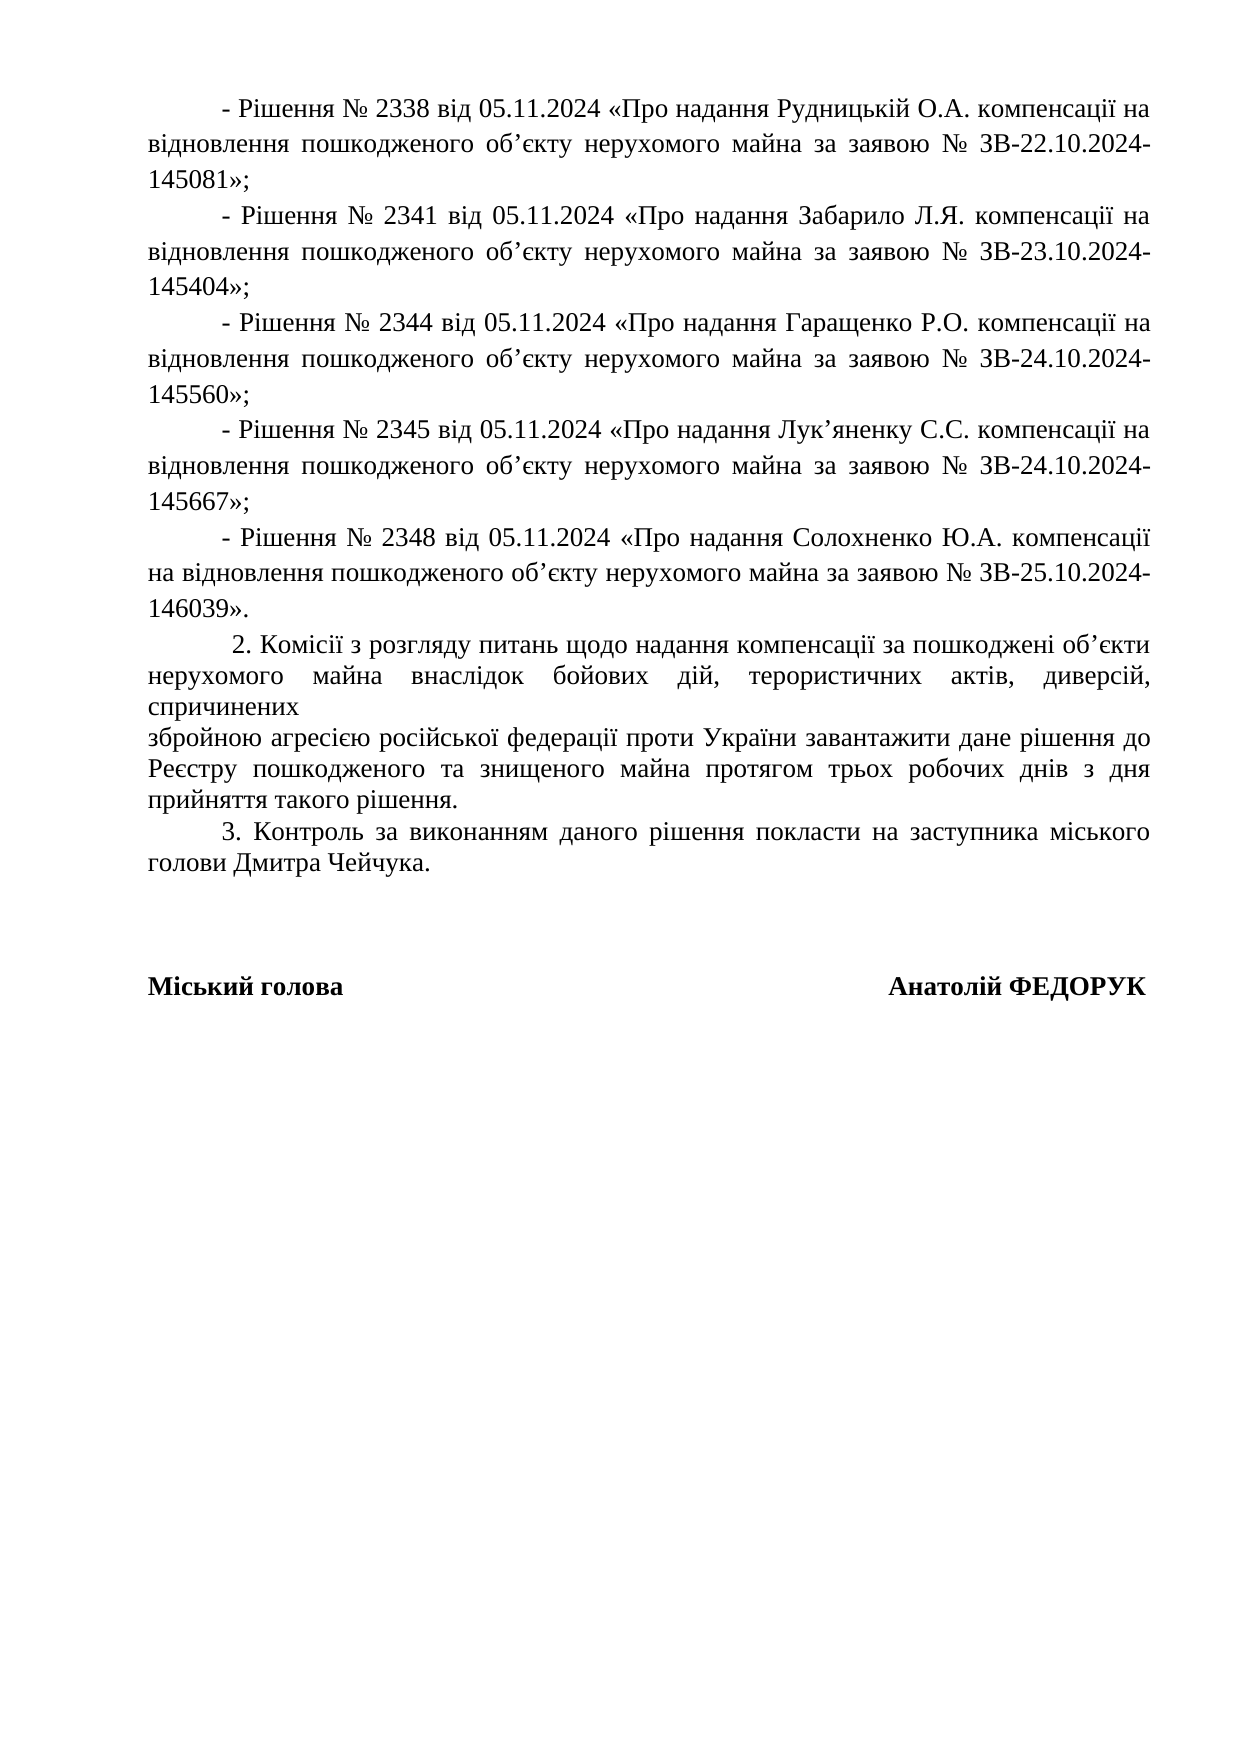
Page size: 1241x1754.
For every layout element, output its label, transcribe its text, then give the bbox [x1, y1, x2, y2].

text - Рішення № 2344 від 05.11.2024 «Про надання Гаращенко Р.О. компенсації на відновлення пошкодженого об’єкту нерухомого майна за заявою № ЗВ-24.10.2024-145560»; [148, 306, 1152, 409]
text - Рішення № 2341 від 05.11.2024 «Про надання Забарило Л.Я. компенсації на відновлення пошкодженого об’єкту нерухомого майна за заявою № ЗВ-23.10.2024-145404»; [148, 199, 1152, 302]
text Міський голова Анатолій ФЕДОРУК [148, 970, 1152, 1002]
text - Рішення № 2348 від 05.11.2024 «Про надання Солохненко Ю.А. компенсації на відновлення пошкодженого об’єкту нерухомого майна за заявою № ЗВ-25.10.2024-146039». [148, 521, 1152, 623]
text - Рішення № 2345 від 05.11.2024 «Про надання Лук’яненку С.С. компенсації на відновлення пошкодженого об’єкту нерухомого майна за заявою № ЗВ-24.10.2024-145667»; [148, 413, 1152, 516]
text збройною агресією російської федерації проти України завантажити дане рішення до Реєстру пошкодженого та знищеного майна протягом трьох робочих днів з дня прийняття такого рішення. [148, 721, 1152, 815]
text 2. Комісії з розгляду питань щодо надання компенсації за пошкоджені об’єкти нерухомого майна внаслідок бойових дій, терористичних актів, диверсій, спричинених [148, 628, 1152, 721]
text - Рішення № 2338 від 05.11.2024 «Про надання Рудницькій О.А. компенсації на відновлення пошкодженого об’єкту нерухомого майна за заявою № ЗВ-22.10.2024-145081»; [148, 92, 1152, 194]
text 3. Контроль за виконанням даного рішення покласти на заступника міського голови Дмитра Чейчука. [148, 815, 1152, 877]
